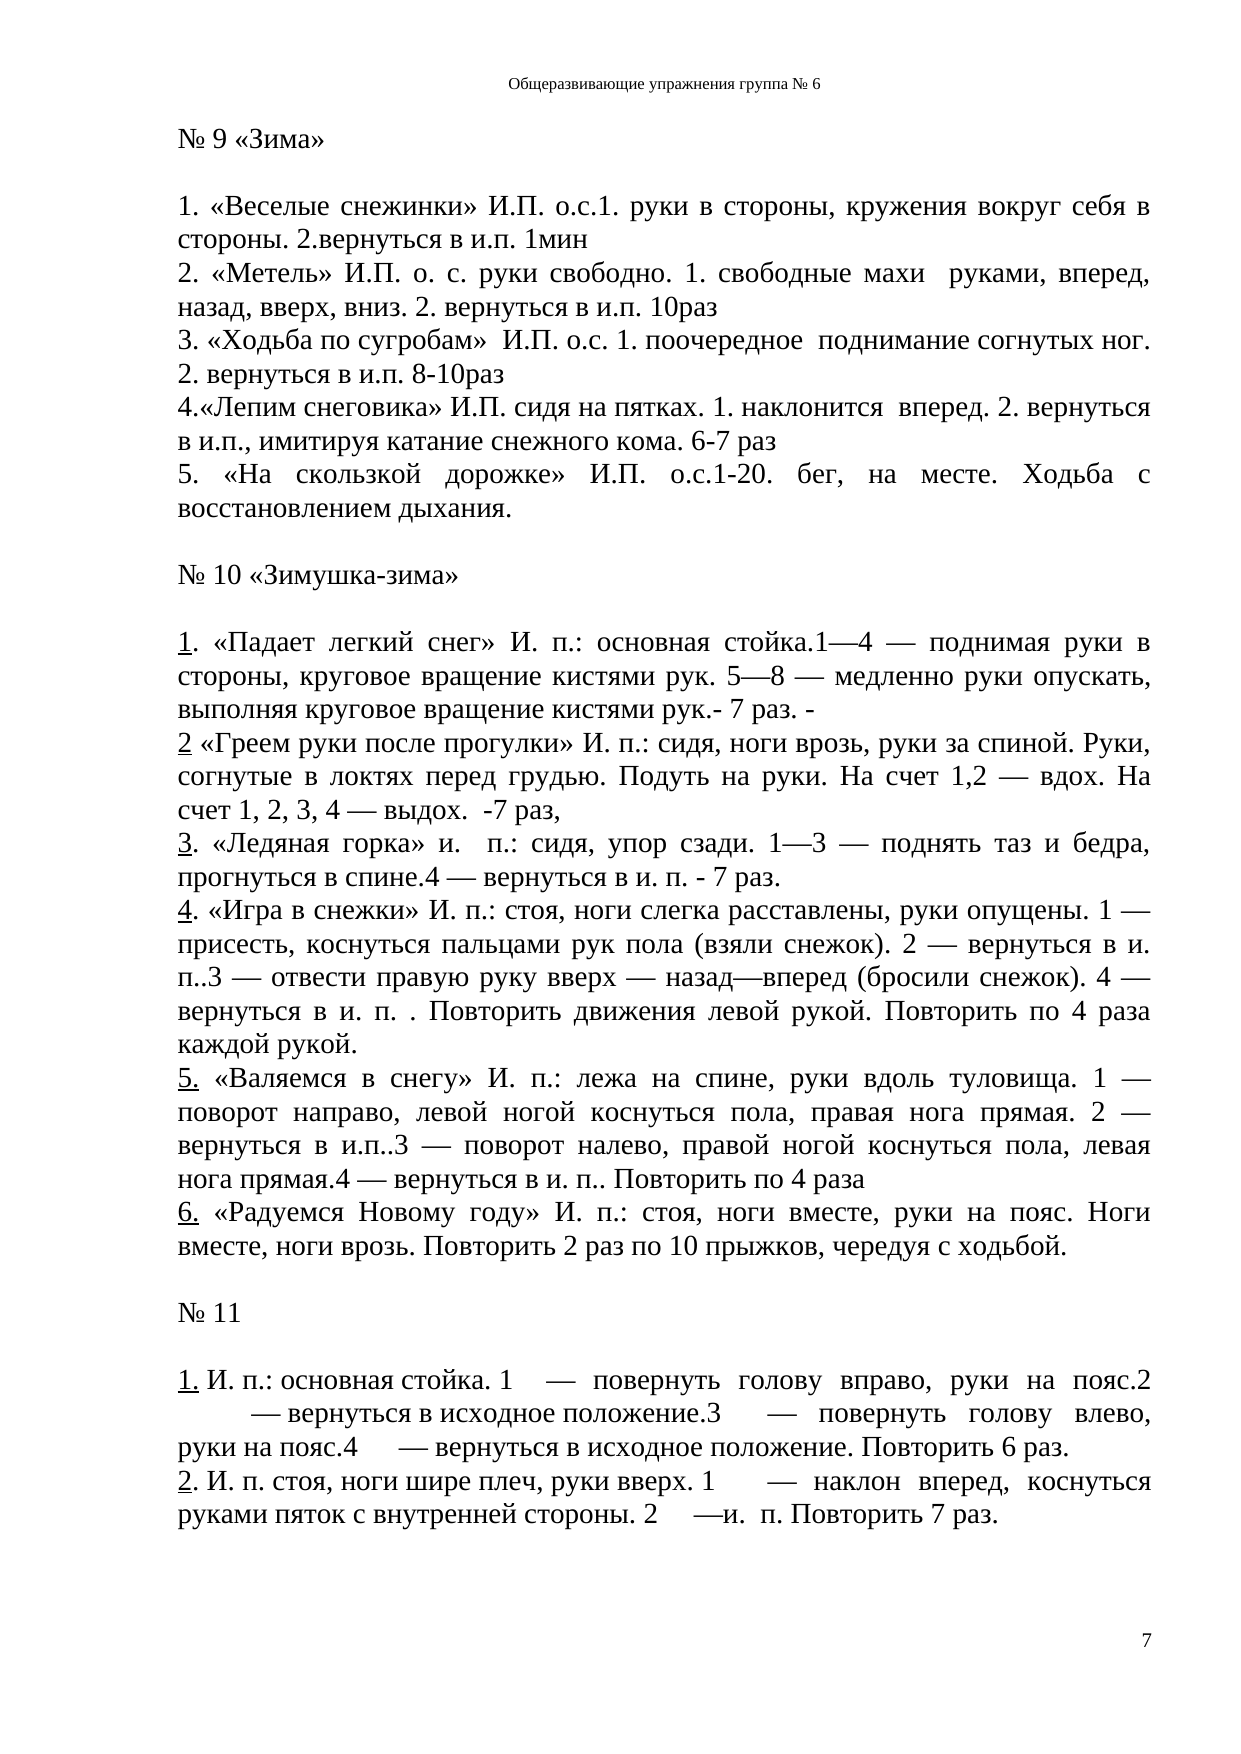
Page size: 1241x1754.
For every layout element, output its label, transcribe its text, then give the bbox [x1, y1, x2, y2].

text 4.«Лепим снеговика» И.П. сидя на пятках. 1. наклонится вперед. 2. вернуться в и.п., имитируя катание снежного кома. 6-7 раз [177, 389, 1152, 456]
text № 11 [177, 1295, 1152, 1328]
text 3. «Ходьба по сугробам» И.П. о.с. 1. поочередное поднимание согнутых ног. 2. вернуться в и.п. 8-10раз [177, 322, 1152, 389]
text 2 «Греем руки после прогулки» И. п.: сидя, ноги врозь, руки за спиной. Руки, согнутые в локтях перед грудью. Подуть на руки. На счет 1,2 — вдох. На счет 1, 2, 3, 4 — выдох. -7 раз, [177, 725, 1152, 825]
text 2. «Метель» И.П. о. с. руки свободно. 1. свободные махи руками, вперед, назад, вверх, вниз. 2. вернуться в и.п. 10раз [177, 255, 1152, 322]
text 1. И. п.: основная стойка. 1 — повернуть голову вправо, руки на пояс.2 — вернуться в исходное положение.3 — повернуть голову влево, руки на пояс.4 — вернуться в исходное положение. Повторить 6 раз. [177, 1362, 1152, 1463]
text № 9 «Зима» [177, 121, 1152, 154]
text 6. «Радуемся Новому году» И. п.: стоя, ноги вместе, руки на пояс. Ноги вместе, ноги врозь. Повторить 2 раз по 10 прыжков, чередуя с ходьбой. [177, 1194, 1152, 1261]
text № 10 «Зимушка-зима» [177, 557, 1152, 591]
text 4. «Игра в снежки» И. п.: стоя, ноги слегка расставлены, руки опущены. 1 — присесть, коснуться пальцами рук пола (взяли снежок). 2 — вернуться в и. п..3 — отвести правую руку вверх — назад—вперед (бросили снежок). 4 — вернуться в и. п. . Повторить движения левой рукой. Повторить по 4 раза каждой рукой. [177, 892, 1152, 1060]
text 2. И. п. стоя, ноги шире плеч, руки вверх. 1 — наклон вперед, коснуться руками пяток с внутренней стороны. 2 —и. п. Повторить 7 раз. [177, 1463, 1152, 1530]
text 5. «Валяемся в снегу» И. п.: лежа на спине, руки вдоль туловища. 1 — поворот направо, левой ногой коснуться пола, правая нога прямая. 2 — вернуться в и.п..3 — поворот налево, правой ногой коснуться пола, левая нога прямая.4 — вернуться в и. п.. Повторить по 4 раза [177, 1060, 1152, 1194]
text 5. «На скользкой дорожке» И.П. о.с.1-20. бег, на месте. Ходьба с восстановлением дыхания. [177, 456, 1152, 523]
text 1. «Веселые снежинки» И.П. о.с.1. руки в стороны, кружения вокруг себя в стороны. 2.вернуться в и.п. 1мин [177, 188, 1152, 255]
text 1. «Падает легкий снег» И. п.: основная стойка.1—4 — поднимая руки в стороны, круговое вращение кистями рук. 5—8 — медленно руки опускать, выполняя круговое вращение кистями рук.- 7 раз. - [177, 624, 1152, 725]
text 3. «Ледяная горка» и. п.: сидя, упор сзади. 1—3 — поднять таз и бедра, прогнуться в спине.4 — вернуться в и. п. - 7 раз. [177, 825, 1152, 892]
